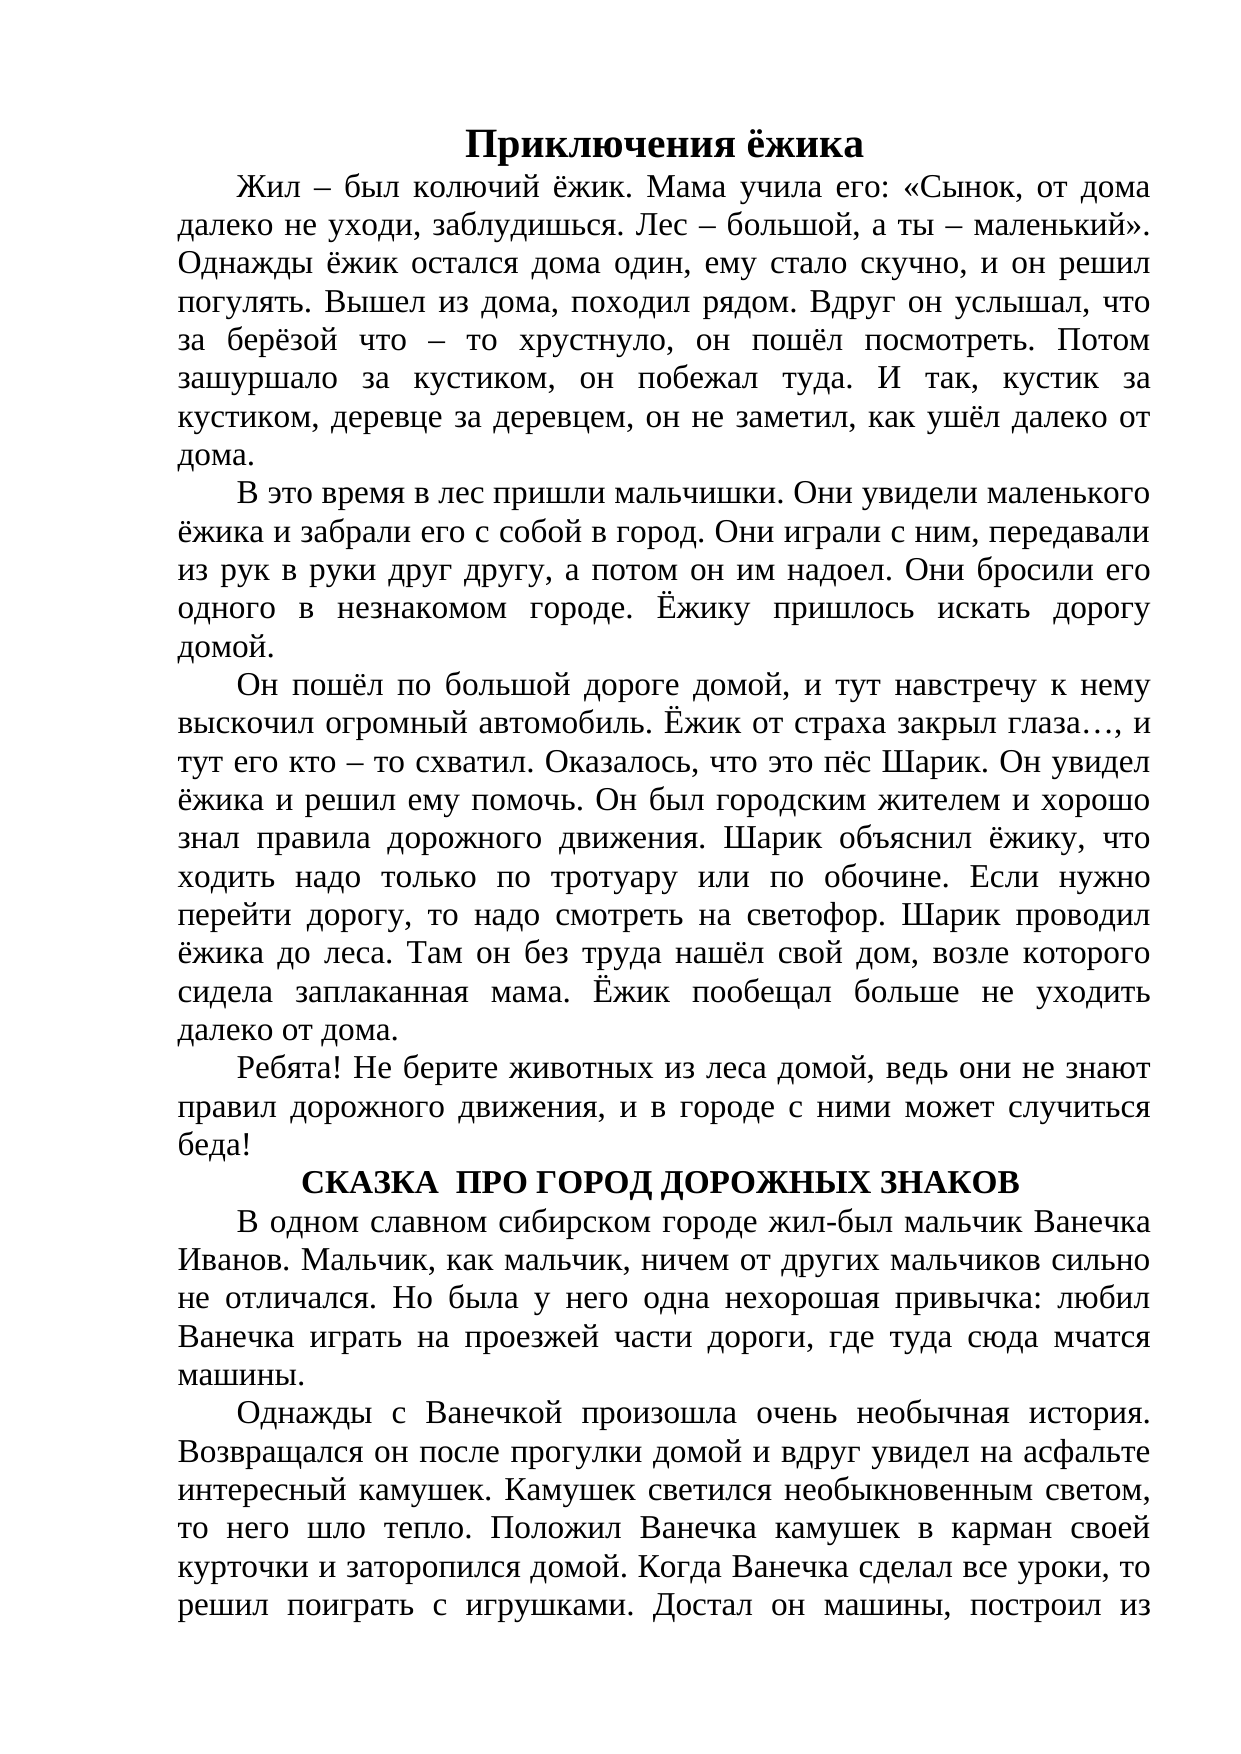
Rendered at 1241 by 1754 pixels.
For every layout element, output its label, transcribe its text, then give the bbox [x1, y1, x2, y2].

text Ребята! Не берите животных из леса домой, ведь они не знают правил дорожного движения, и в городе с ними может случиться беда! [177, 1048, 1152, 1163]
text СКАЗКА ПРО ГОРОД ДОРОЖНЫХ ЗНАКОВ [177, 1163, 1152, 1201]
text В это время в лес пришли мальчишки. Они увидели маленького ёжика и забрали его с собой в город. Они играли с ним, передавали из рук в руки друг другу, а потом он им надоел. Они бросили его одного в незнакомом городе. Ёжику пришлось искать дорогу домой. [177, 473, 1152, 664]
text Приключения ёжика [177, 118, 1152, 166]
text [177, 1393, 1152, 1623]
text В одном славном сибирском городе жил-был мальчик Ванечка Иванов. Мальчик, как мальчик, ничем от других мальчиков сильно не отличался. Но была у него одна нехорошая привычка: любил Ванечка играть на проезжей части дороги, где туда сюда мчатся машины. [177, 1201, 1152, 1393]
text Жил – был колючий ёжик. Мама учила его: «Сынок, от дома далеко не уходи, заблудишься. Лес – большой, а ты – маленький». Однажды ёжик остался дома один, ему стало скучно, и он решил погулять. Вышел из дома, походил рядом. Вдруг он услышал, что за берёзой что – то хрустнуло, он пошёл посмотреть. Потом зашуршало за кустиком, он побежал туда. И так, кустик за кустиком, деревце за деревцем, он не заметил, как ушёл далеко от дома. [177, 166, 1152, 473]
text Он пошёл по большой дороге домой, и тут навстречу к нему выскочил огромный автомобиль. Ёжик от страха закрыл глаза…, и тут его кто – то схватил. Оказалось, что это пёс Шарик. Он увидел ёжика и решил ему помочь. Он был городским жителем и хорошо знал правила дорожного движения. Шарик объяснил ёжику, что ходить надо только по тротуару или по обочине. Если нужно перейти дорогу, то надо смотреть на светофор. Шарик проводил ёжика до леса. Там он без труда нашёл свой дом, возле которого сидела заплаканная мама. Ёжик пообещал больше не уходить далеко от дома. [177, 664, 1152, 1048]
